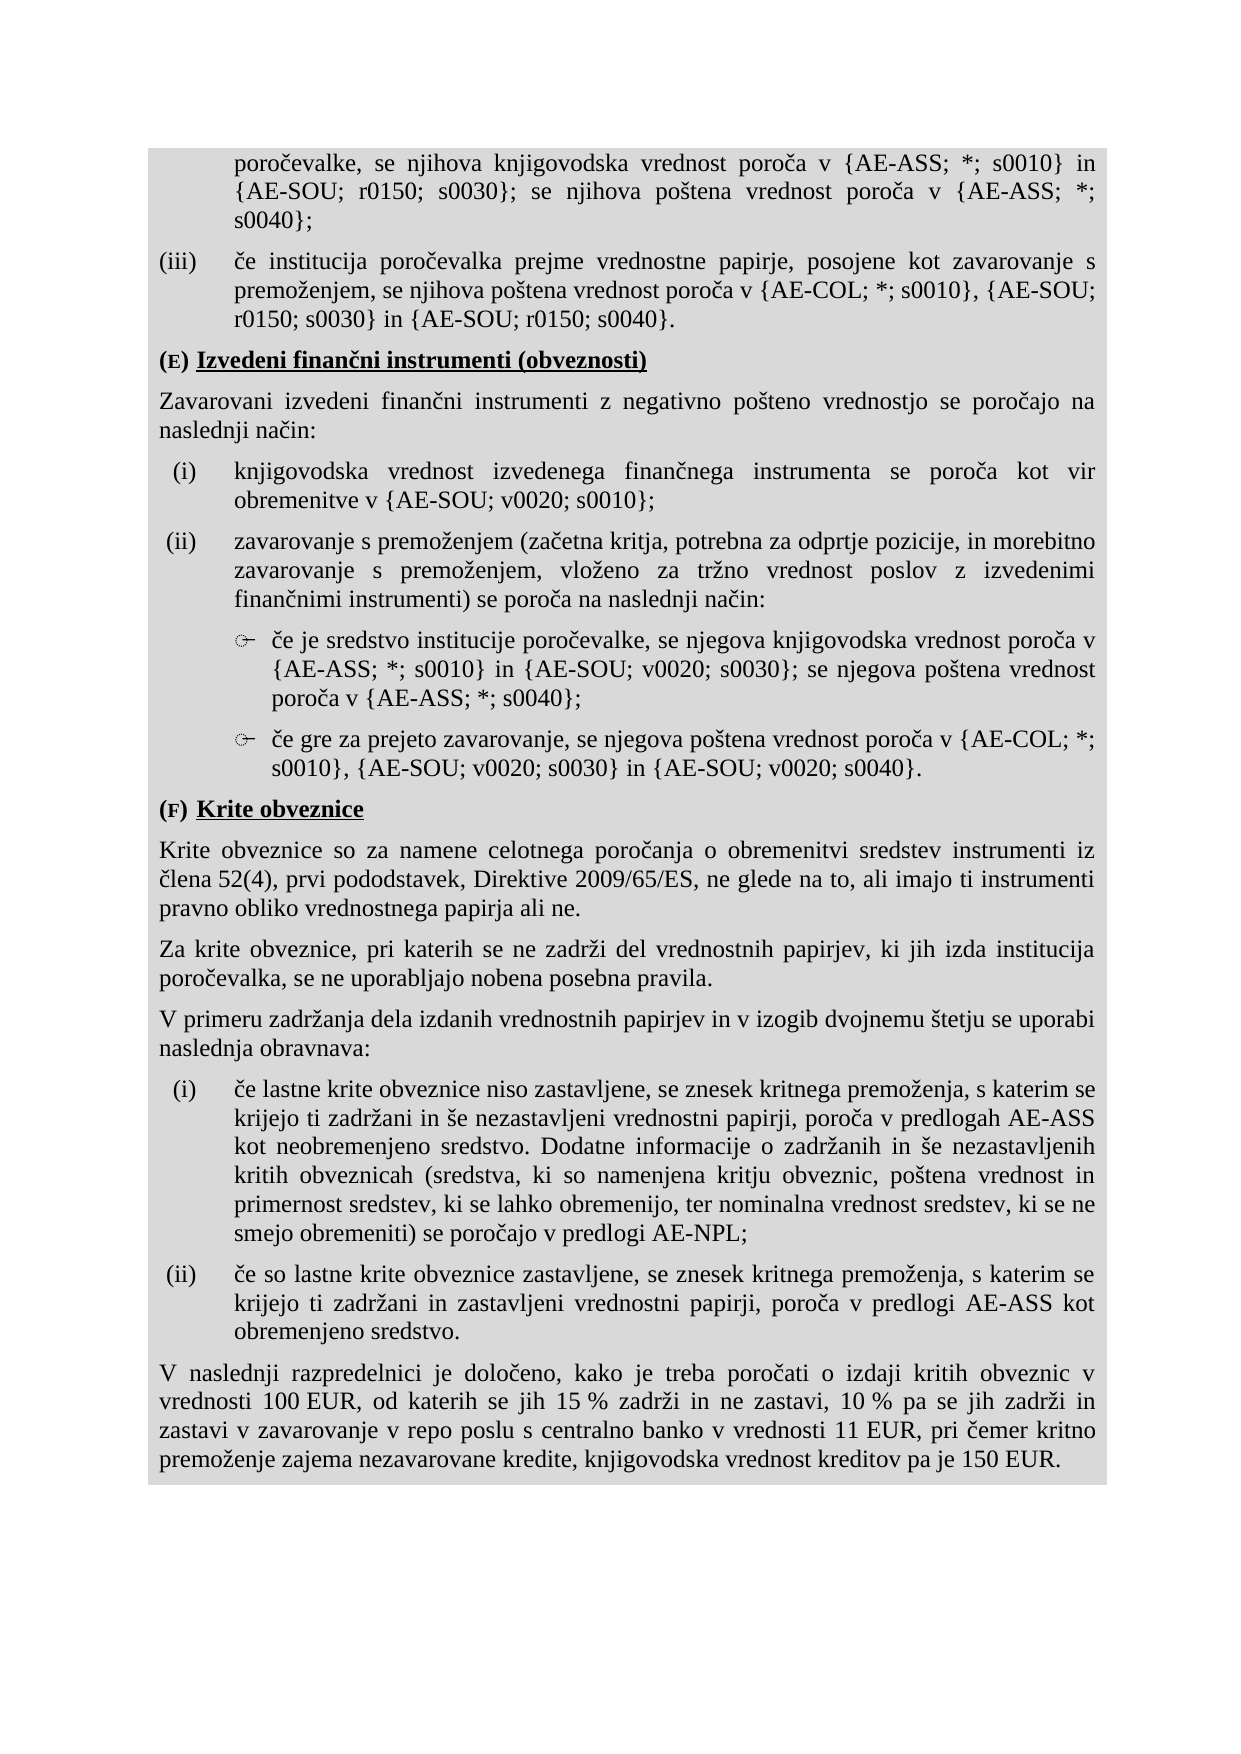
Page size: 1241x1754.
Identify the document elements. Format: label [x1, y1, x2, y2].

table_header [148, 148, 1107, 1485]
